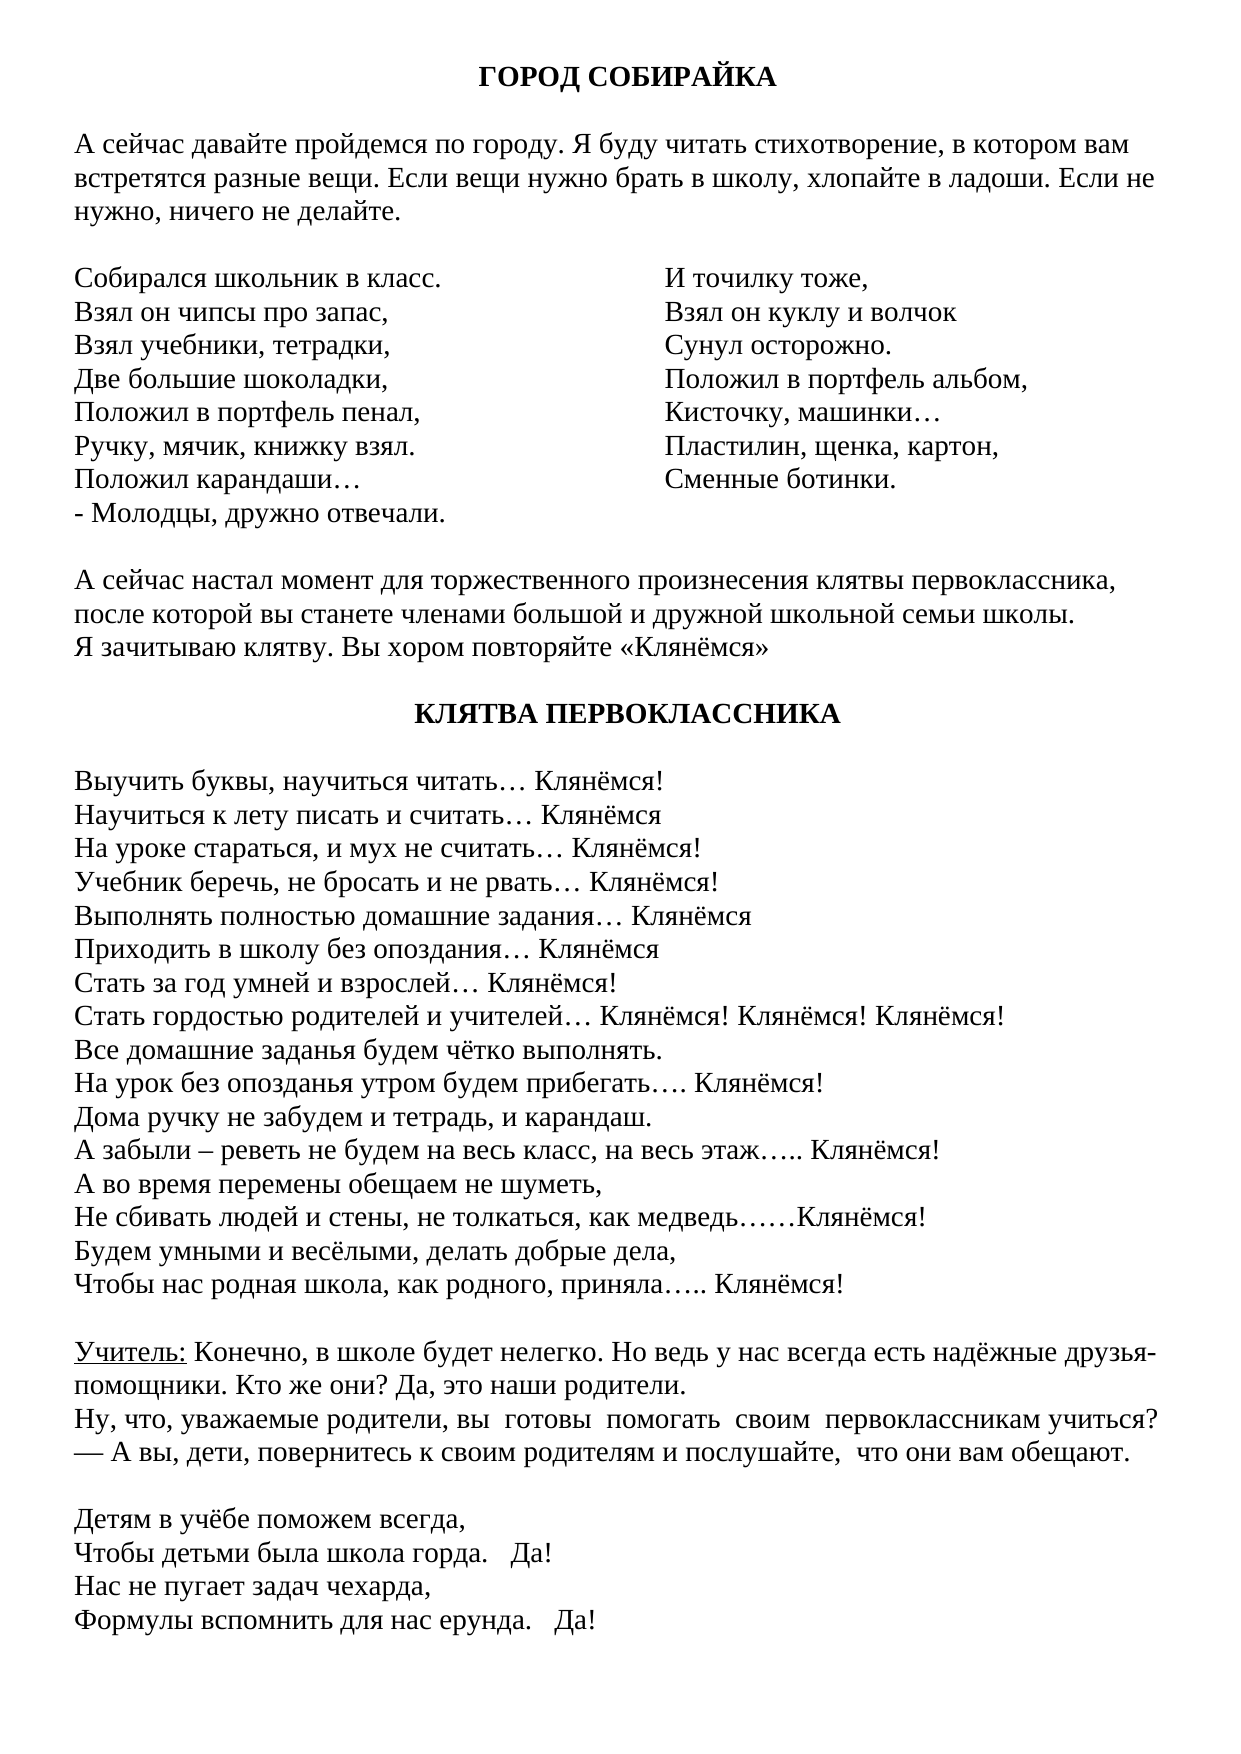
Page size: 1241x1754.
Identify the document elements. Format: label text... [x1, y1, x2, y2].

text Выучить буквы, научиться читать… Клянёмся! Научиться к лету писать и считать… Клянёмся На уроке стараться, и мух не считать… Клянёмся! Учебник беречь, не бросать и не рвать… Клянёмся! Выполнять полностью домашние задания… Клянёмся Приходить в школу без опоздания… Клянёмся Стать за год умней и взрослей… Клянёмся! Стать гордостью родителей и учителей… Клянёмся! Клянёмся! Клянёмся! Все домашние заданья будем чётко выполнять. На урок без опозданья утром будем прибегать…. Клянёмся! Дома ручку не забудем и тетрадь, и карандаш. А забыли – реветь не будем на весь класс, на весь этаж….. Клянёмся! А во время перемены обещаем не шуметь, Не сбивать людей и стены, не толкаться, как медведь……Клянёмся! Будем умными и весёлыми, делать добрые дела, Чтобы нас родная школа, как родного, приняла….. Клянёмся! [74, 763, 1181, 1300]
text Взял он чипсы про запас, [74, 294, 591, 327]
text Взял он куклу и волчок [664, 294, 1181, 327]
text ГОРОД СОБИРАЙКА [74, 59, 1181, 93]
text Взял учебники, тетрадки, [74, 327, 591, 361]
text Положил в портфель пенал, [74, 394, 591, 428]
text - Молодцы, дружно отвечали. [74, 495, 1181, 529]
text Сунул осторожно. [664, 327, 1181, 361]
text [74, 1501, 1181, 1636]
text Собирался школьник в класс. [74, 260, 591, 294]
text А сейчас настал момент для торжественного произнесения клятвы первоклассника, после которой вы станете членами большой и дружной школьной семьи школы. Я зачитываю клятву. Вы хором повторяйте «Клянёмся» [74, 562, 1181, 663]
text Две большие шоколадки, [74, 361, 591, 394]
text Пластилин, щенка, картон, [664, 428, 1181, 462]
text Положил карандаши… [74, 462, 591, 495]
text Кисточку, машинки… [664, 394, 1181, 428]
text И точилку тоже, [664, 260, 1181, 294]
text А сейчас давайте пройдемся по городу. Я буду читать стихотворение, в котором вам встретятся разные вещи. Если вещи нужно брать в школу, хлопайте в ладоши. Если не нужно, ничего не делайте. [74, 126, 1181, 227]
text Учитель: Конечно, в школе будет нелегко. Но ведь у нас всегда есть надёжные друзья-помощники. Кто же они? Да, это наши родители. Ну, что, уважаемые родители, вы готовы помогать своим первоклассникам учиться? — А вы, дети, повернитесь к своим родителям и послушайте, что они вам обещают. [74, 1334, 1181, 1468]
text Сменные ботинки. [664, 462, 1181, 495]
text Ручку, мячик, книжку взял. [74, 428, 591, 462]
text Положил в портфель альбом, [664, 361, 1181, 394]
text КЛЯТВА ПЕРВОКЛАССНИКА [74, 696, 1181, 730]
